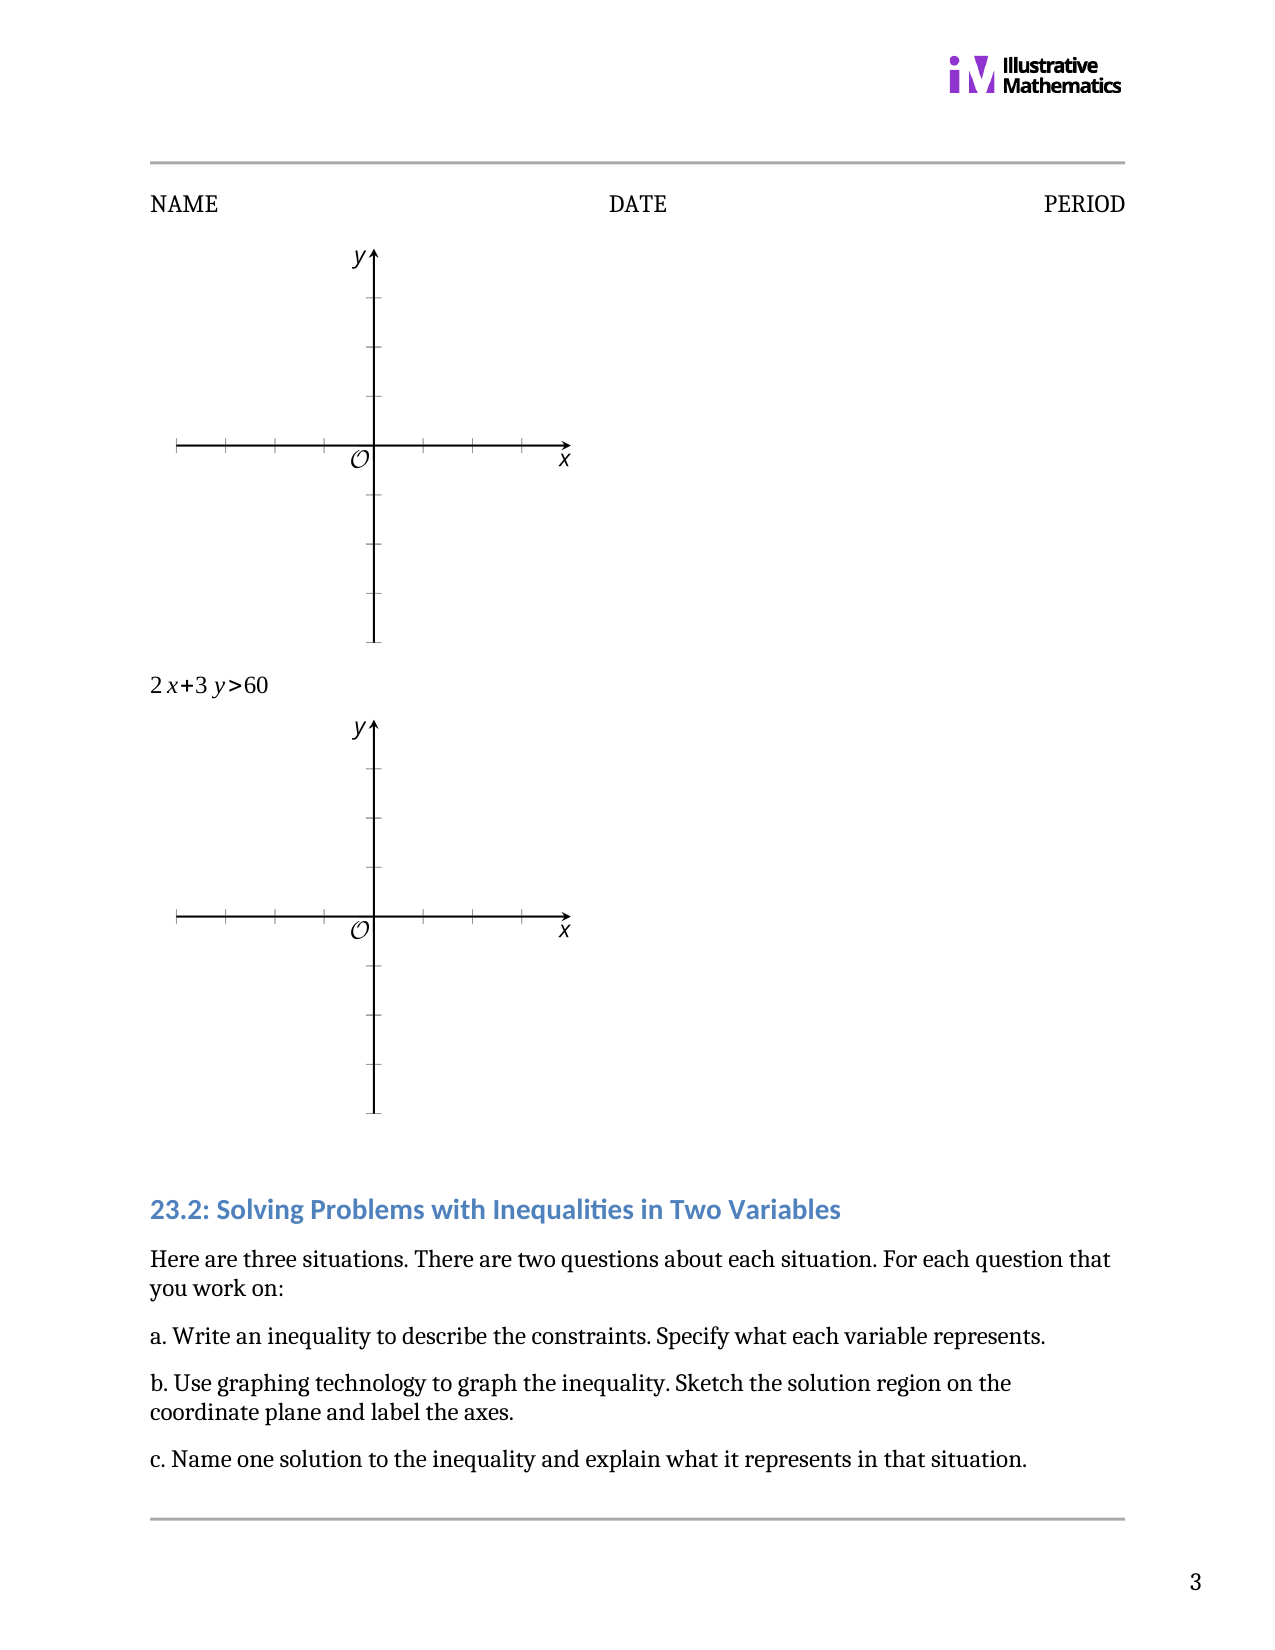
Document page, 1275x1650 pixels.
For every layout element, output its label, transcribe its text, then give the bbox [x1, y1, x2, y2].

picture [168, 718, 572, 1123]
text b. Use graphing technology to graph the inequality. Sketch the solution region on the coordinate plane and label the axes. [150, 1369, 1125, 1427]
text Here are three situations. There are two questions about each situation. For each question that you work on: [150, 1245, 1125, 1303]
text c. Name one solution to the inequality and explain what it represents in that situation. [150, 1445, 1125, 1474]
picture [949, 55, 1121, 93]
text a. Write an inequality to describe the constraints. Specify what each variable represents. [150, 1322, 1125, 1350]
subtitle 23.2: Solving Problems with Inequalities in Two Variables [150, 1191, 1125, 1227]
picture [168, 247, 572, 652]
